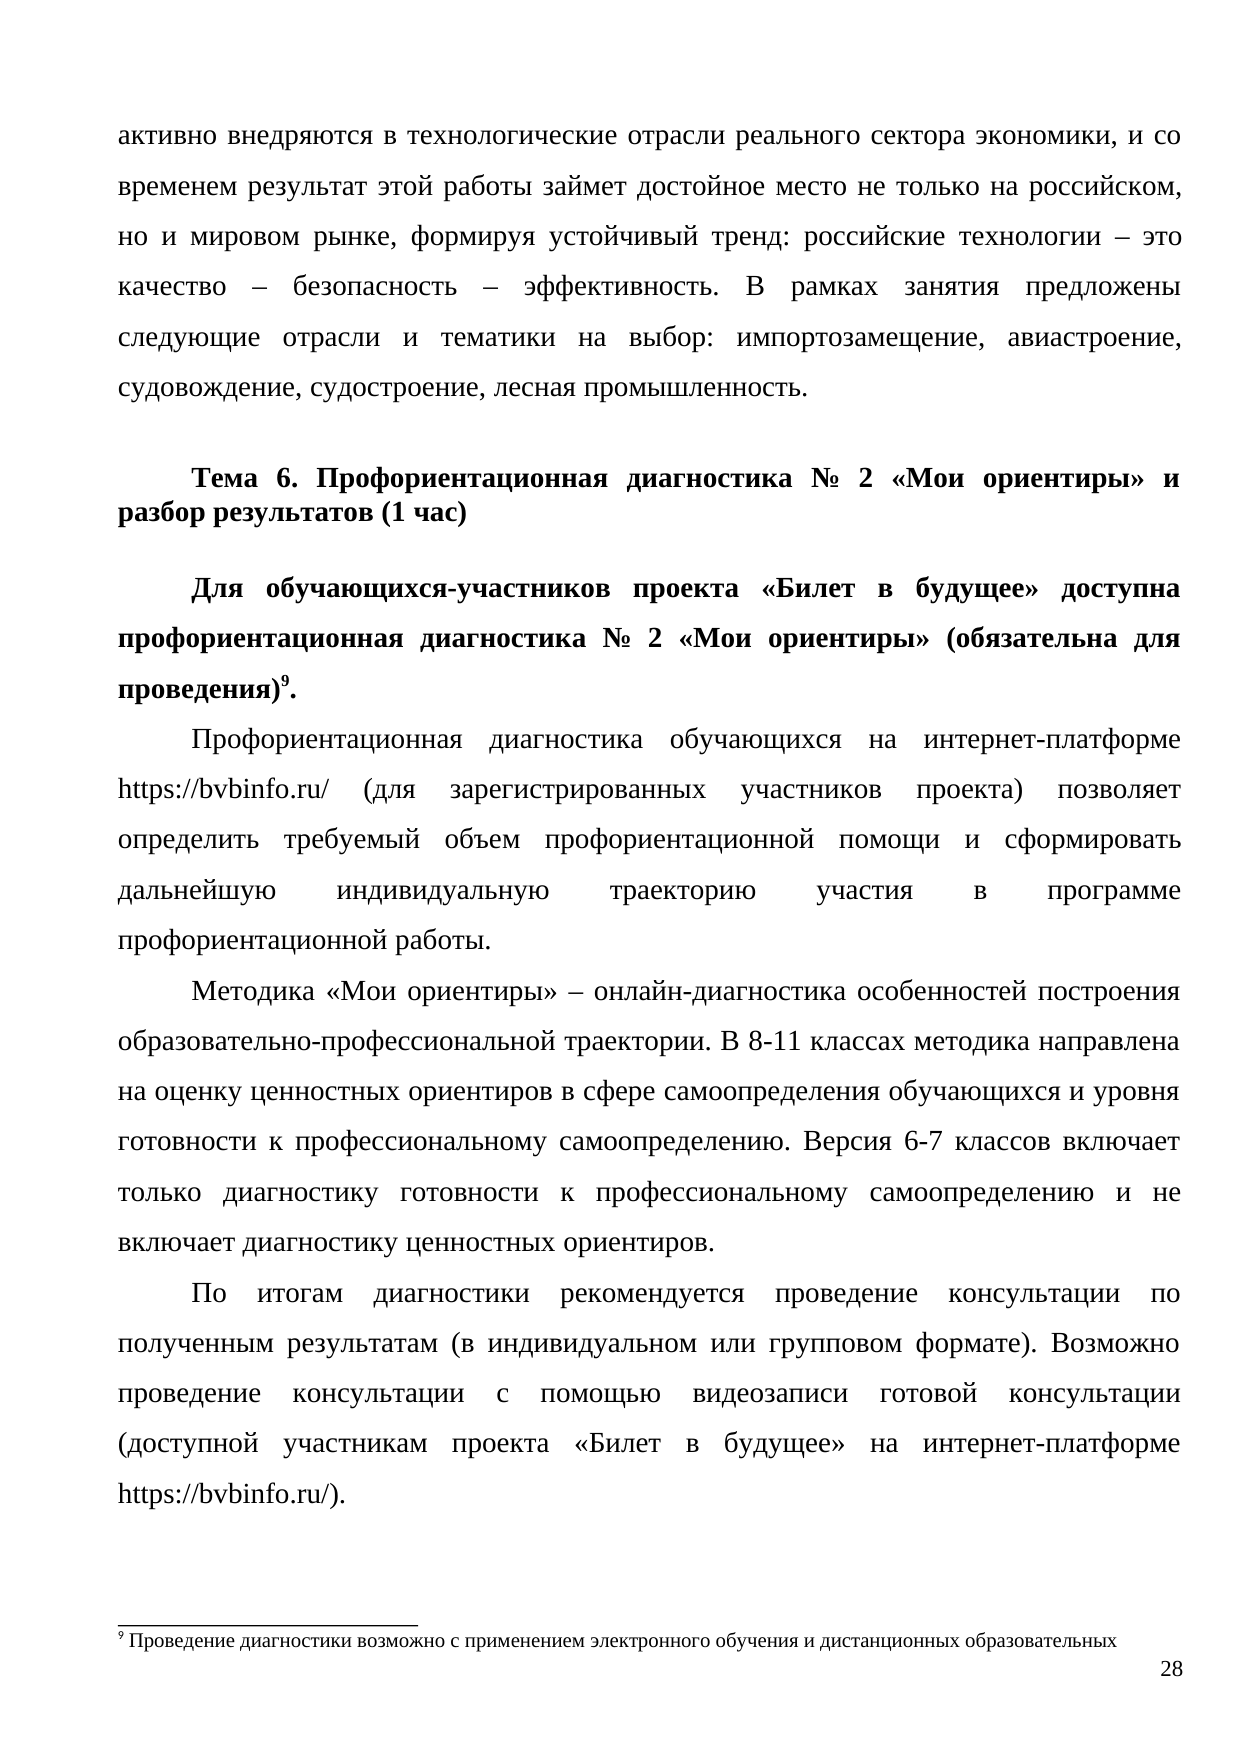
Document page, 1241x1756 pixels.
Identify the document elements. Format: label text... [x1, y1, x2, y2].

text Методика «Мои ориентиры» – онлайн-диагностика особенностей построения образовательно-профессиональной траектории. В 8-11 классах методика направлена на оценку ценностных ориентиров в сфере самоопределения обучающихся и уровня готовности к профессиональному самоопределению. Версия 6-7 классов включает только диагностику готовности к профессиональному самоопределению и не включает диагностику ценностных ориентиров. [118, 973, 1181, 1258]
text активно внедряются в технологические отрасли реального сектора экономики, и со временем результат этой работы займет достойное место не только на российском, но и мировом рынке, формируя устойчивый тренд: российские технологии – это качество – безопасность – эффективность. В рамках занятия предложены следующие отрасли и тематики на выбор: импортозамещение, авиастроение, судовождение, судостроение, лесная промышленность. [118, 117, 1182, 402]
text По итогам диагностики рекомендуется проведение консультации по полученным результатам (в индивидуальном или групповом формате). Возможно проведение консультации с помощью видеозаписи готовой консультации (доступной участникам проекта «Билет в будущее» на интернет-платформе https://bvbinfo.ru/). [118, 1275, 1181, 1509]
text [118, 1627, 1120, 1652]
text Для обучающихся-участников проекта «Билет в будущее» доступна профориентационная диагностика № 2 «Мои ориентиры» (обязательна для проведения)9. [118, 570, 1181, 704]
subtitle Тема 6. Профориентационная диагностика № 2 «Мои ориентиры» и разбор результатов (1 час) [118, 461, 1180, 527]
text Профориентационная диагностика обучающихся на интернет-платформе https://bvbinfo.ru/ (для зарегистрированных участников проекта) позволяет определить требуемый объем профориентационной помощи и сформировать дальнейшую индивидуальную траекторию участия в программе профориентационной работы. [118, 721, 1181, 956]
